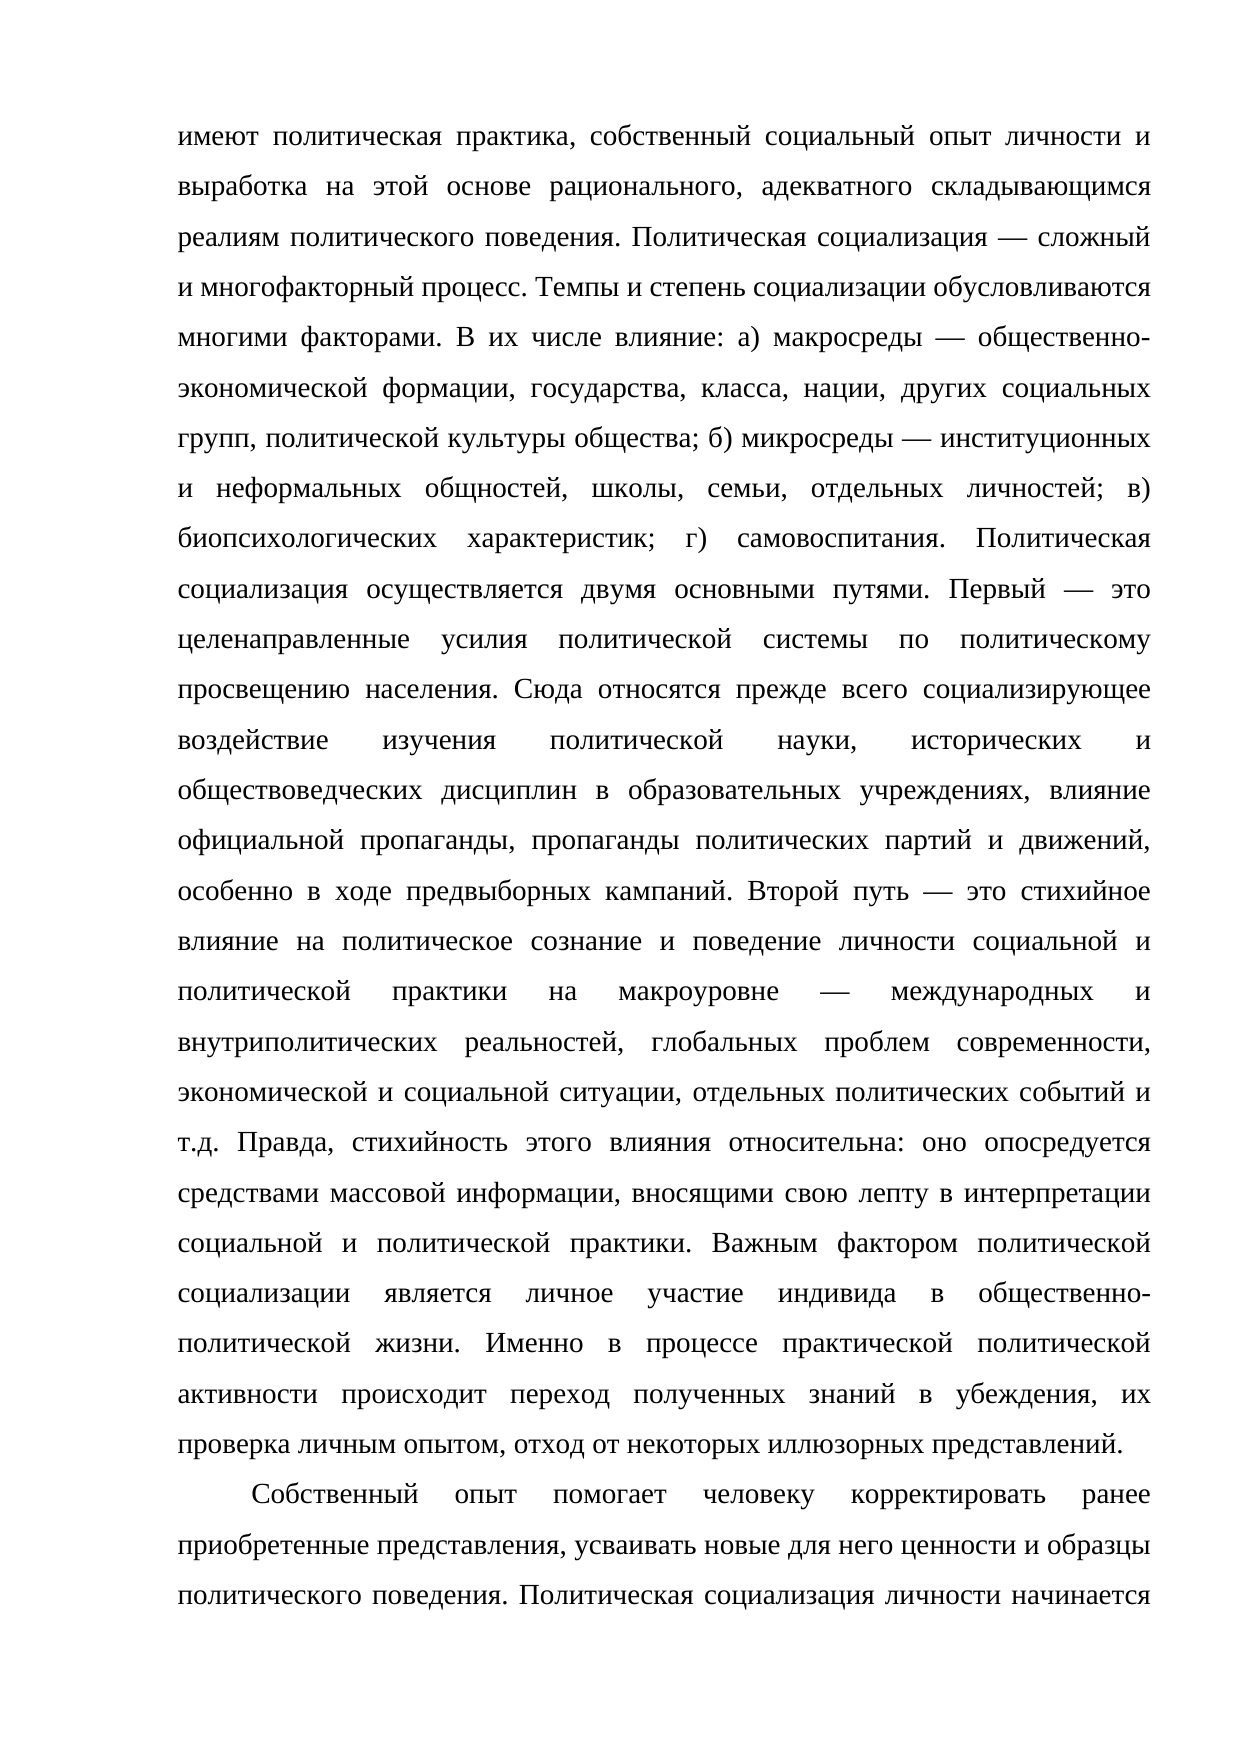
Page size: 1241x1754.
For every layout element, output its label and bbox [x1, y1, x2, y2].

text [177, 1477, 1152, 1611]
text [177, 118, 1152, 1460]
